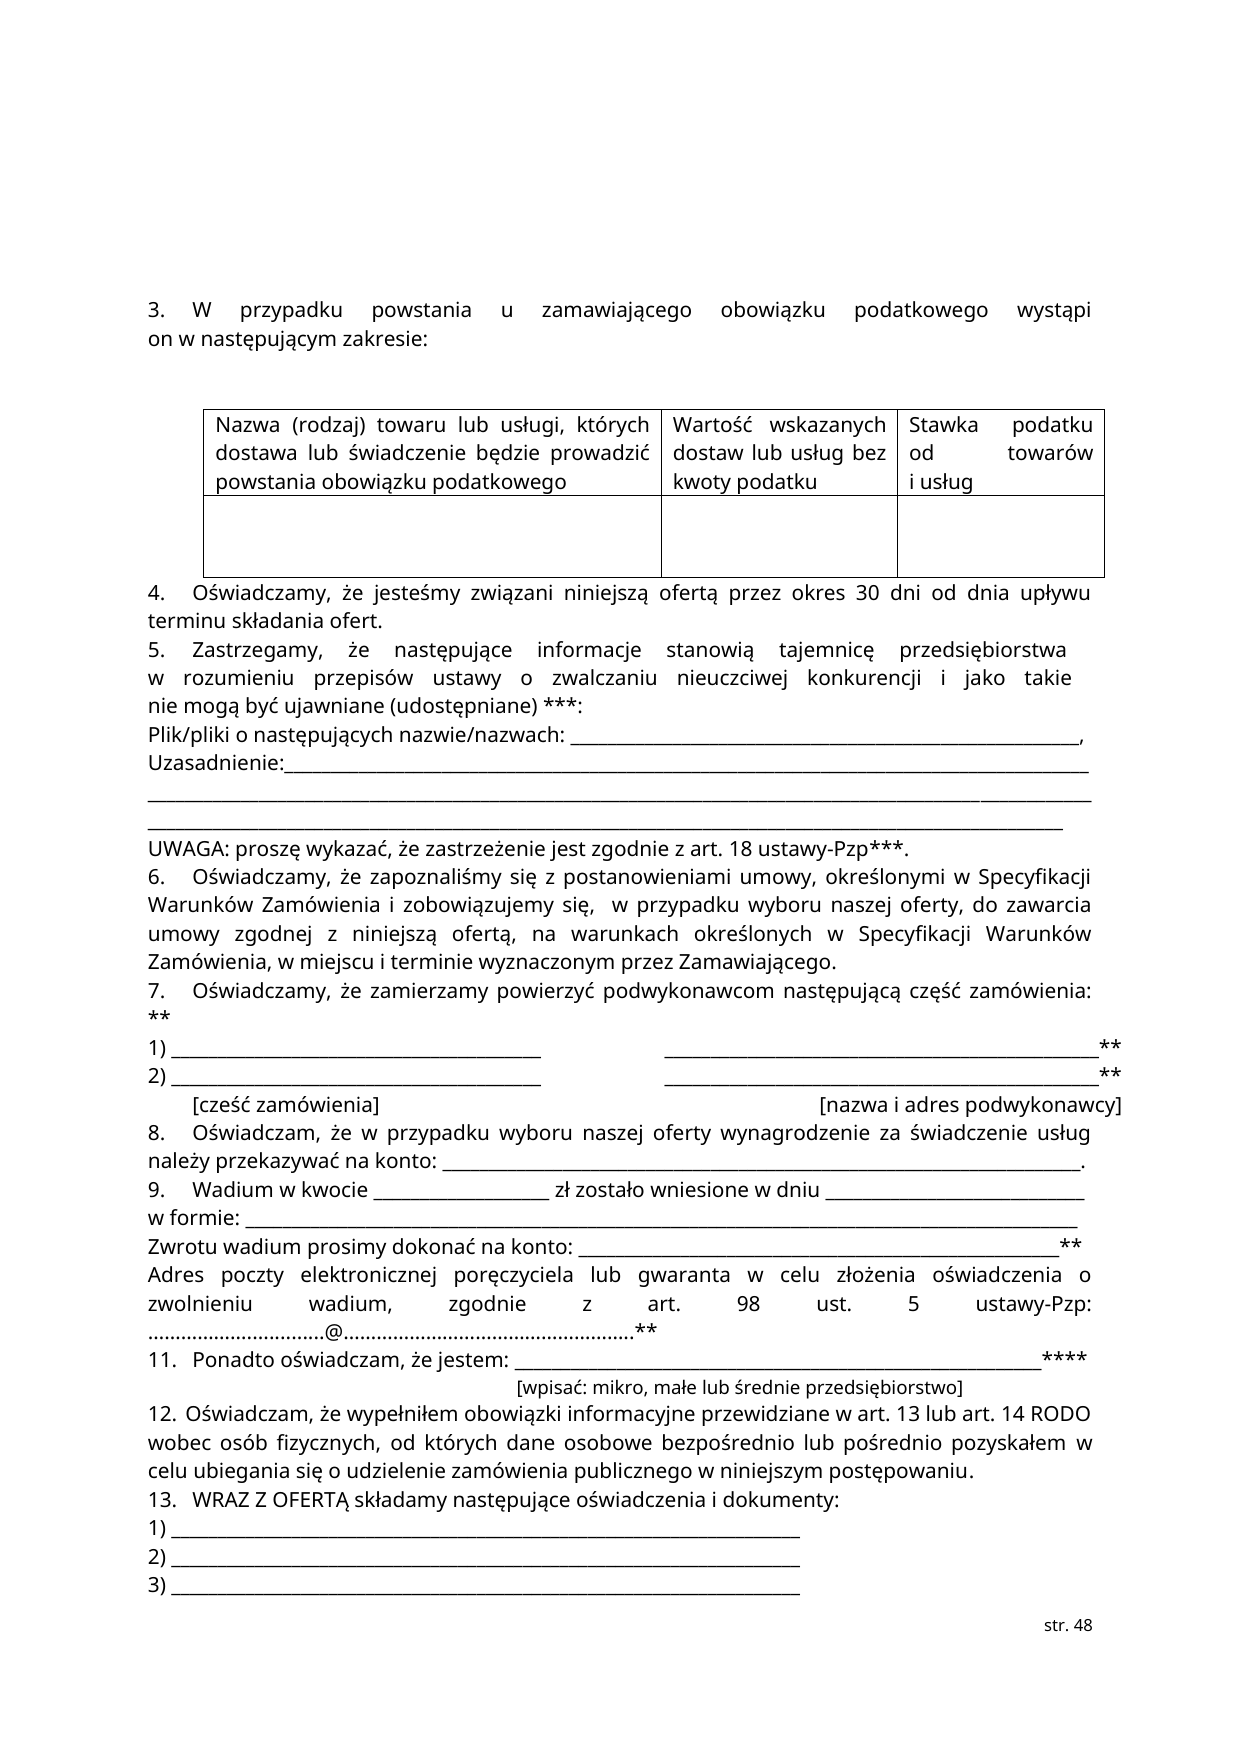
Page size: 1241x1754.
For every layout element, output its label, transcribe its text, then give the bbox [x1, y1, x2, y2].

table_header Nazwa (rodzaj) towaru lub usługi, których dostawa lub świadczenie będzie prowadzić powstania obowiązku podatkowego [204, 410, 661, 495]
list Oświadczam, że w przypadku wyboru naszej oferty wynagrodzenie za świadczenie usług należy przekazywać na konto: _____________________________________________________________________. [148, 1118, 1092, 1175]
table_header Stawka podatku od towarów i usług [898, 410, 1104, 495]
text 2) ____________________________________________________________________ [148, 1542, 1092, 1570]
table_header Wartość wskazanych dostaw lub usług bez kwoty podatku [662, 410, 897, 495]
list WRAZ Z OFERTĄ składamy następujące oświadczenia i dokumenty: [148, 1485, 1092, 1513]
table_cell [204, 496, 661, 577]
text [wpisać: mikro, małe lub średnie przedsiębiorstwo] [148, 1374, 1092, 1399]
list Oświadczam, że wypełniłem obowiązki informacyjne przewidziane w art. 13 lub art. 14 RODO wobec osób fizycznych, od których dane osobowe bezpośrednio lub pośrednio pozyskałem w celu ubiegania się o udzielenie zamówienia publicznego w niniejszym postępowaniu. [148, 1399, 1092, 1485]
list W przypadku powstania u zamawiającego obowiązku podatkowego wystąpi on w następującym zakresie: [148, 295, 1092, 352]
list Zastrzegamy, że następujące informacje stanowią tajemnicę przedsiębiorstwa w rozumieniu przepisów ustawy o zwalczaniu nieuczciwej konkurencji i jako takie nie mogą być ujawniane (udostępniane) ***: [148, 635, 1092, 720]
table_cell [898, 496, 1104, 577]
list Oświadczamy, że zapoznaliśmy się z postanowieniami umowy, określonymi w Specyfikacji Warunków Zamówienia i zobowiązujemy się, w przypadku wyboru naszej oferty, do zawarcia umowy zgodnej z niniejszą ofertą, na warunkach określonych w Specyfikacji Warunków Zamówienia, w miejscu i terminie wyznaczonym przez Zamawiającego. [148, 862, 1092, 976]
list Oświadczamy, że zamierzamy powierzyć podwykonawcom następującą część zamówienia: ** [148, 976, 1092, 1033]
table_cell [662, 496, 897, 577]
list Wadium w kwocie ___________________ zł zostało wniesione w dniu ____________________________ w formie: __________________________________________________________________________________________ [148, 1175, 1092, 1232]
text 2) ________________________________________ _______________________________________________** [148, 1061, 1092, 1090]
text 3) ____________________________________________________________________ [148, 1570, 1092, 1599]
text 1) ________________________________________ _______________________________________________** [148, 1033, 1092, 1061]
list Oświadczamy, że jesteśmy związani niniejszą ofertą przez okres 30 dni od dnia upływu terminu składania ofert. [148, 578, 1092, 635]
text Adres poczty elektronicznej poręczyciela lub gwaranta w celu złożenia oświadczenia o zwolnieniu wadium, zgodnie z art. 98 ust. 5 ustawy-Pzp: ………………..............@……………………………………………..** [148, 1260, 1092, 1346]
text Plik/pliki o następujących nazwie/nazwach: _______________________________________________________, Uzasadnienie:________________________________________________________________________________________________________________________________________________________________________________________________________________________________________________________________________________________________ UWAGA: proszę wykazać, że zastrzeżenie jest zgodnie z art. 18 ustawy-Pzp***. [148, 720, 1092, 862]
text Zwrotu wadium prosimy dokonać na konto: ____________________________________________________** [148, 1232, 1092, 1260]
text 1) ____________________________________________________________________ [148, 1513, 1092, 1542]
text [cześć zamówienia] [nazwa i adres podwykonawcy] [148, 1090, 1092, 1118]
list Ponadto oświadczam, że jestem: _________________________________________________________**** [148, 1346, 1092, 1374]
